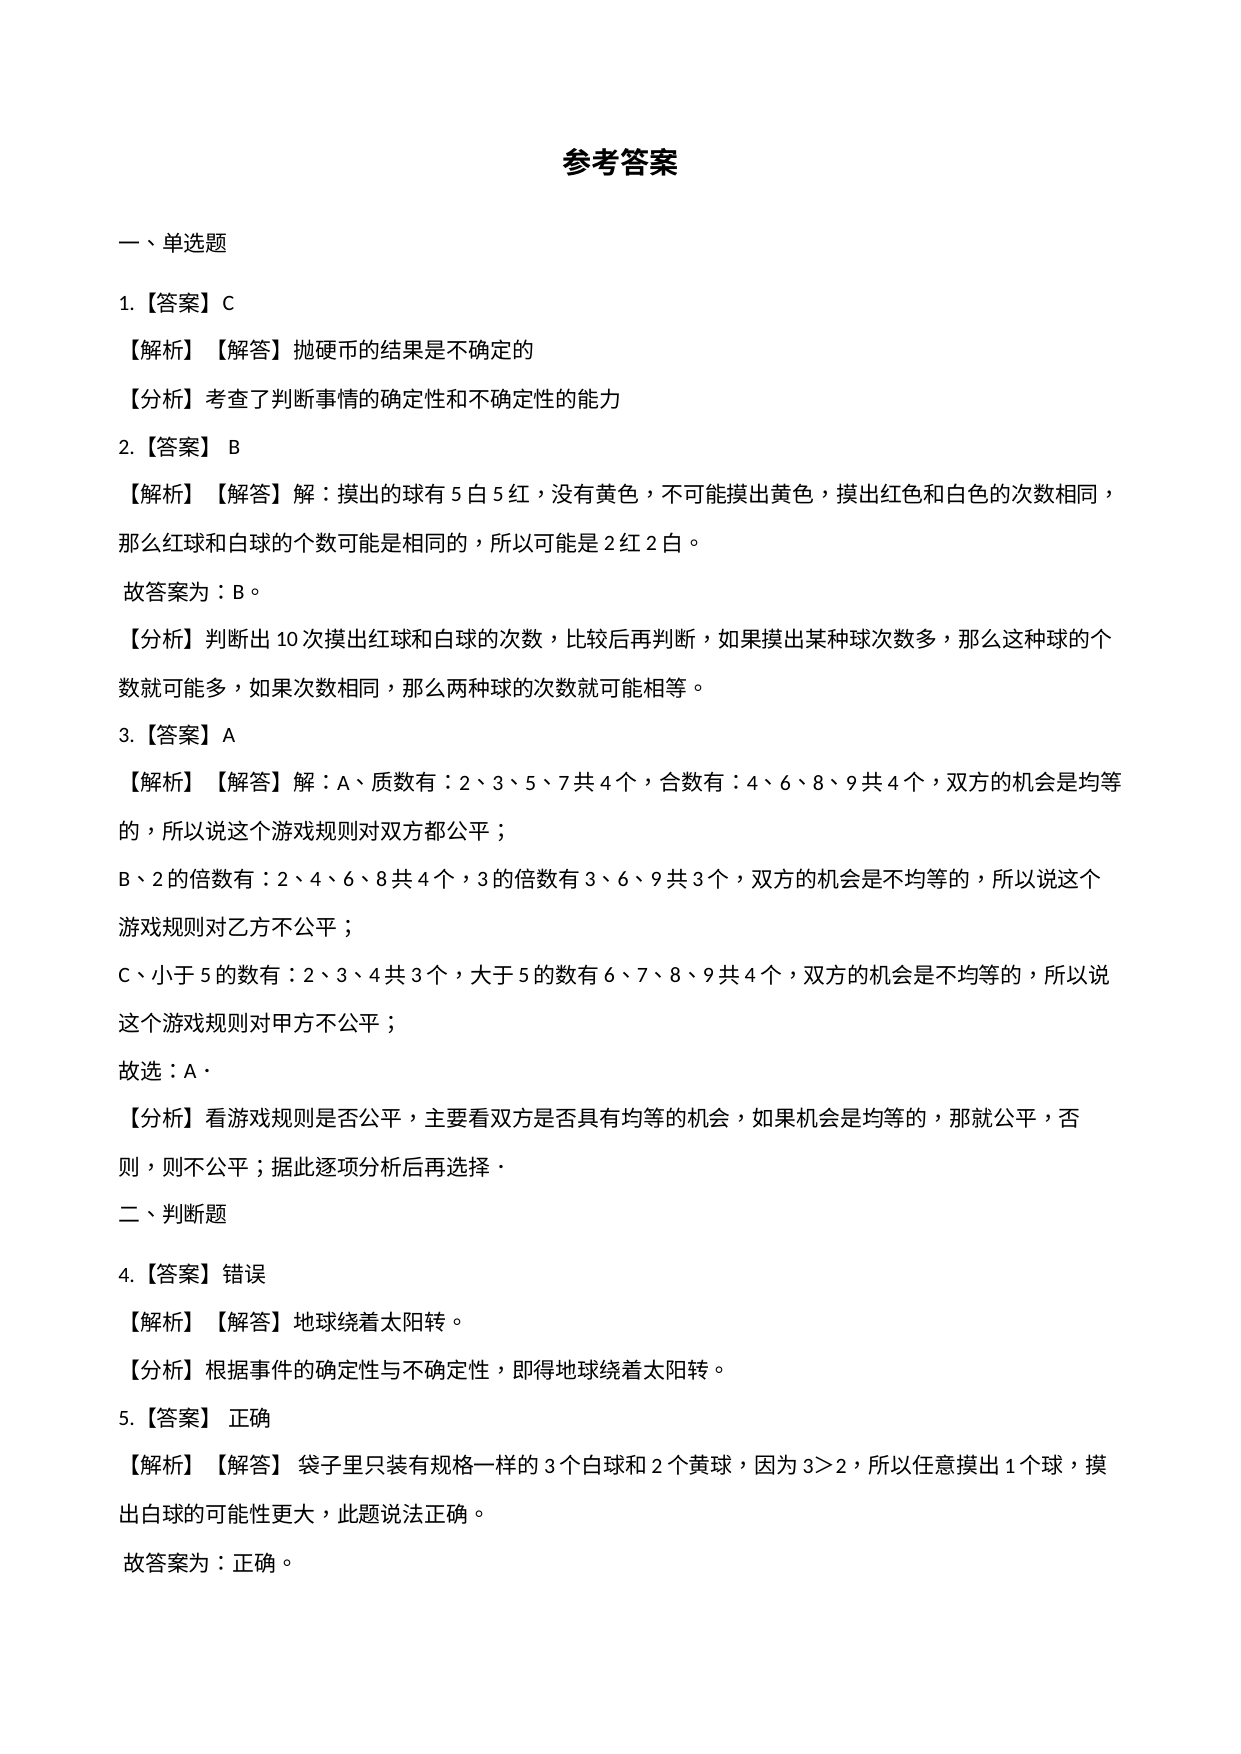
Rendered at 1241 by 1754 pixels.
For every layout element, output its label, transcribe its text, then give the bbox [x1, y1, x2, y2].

text 3.【答案】A [118, 719, 1122, 751]
text 2.【答案】 B [118, 430, 1122, 463]
text 4.【答案】错误 [118, 1258, 1122, 1290]
text 【分析】判断出10次摸出红球和白球的次数，比较后再判断，如果摸出某种球次数多，那么这种球的个数就可能多，如果次数相同，那么两种球的次数就可能相等。 [118, 622, 1122, 704]
text B、2的倍数有：2、4、6、8共4个，3的倍数有3、6、9共3个，双方的机会是不均等的，所以说这个游戏规则对乙方不公平； [118, 862, 1122, 943]
text 【解析】【解答】抛硬币的结果是不确定的 【分析】考查了判断事情的确定性和不确定性的能力 [118, 334, 1122, 415]
text 5.【答案】 正确 [118, 1401, 1122, 1434]
text 【解析】【解答】解：A、质数有：2、3、5、7共4个，合数有：4、6、8、9共4个，双方的机会是均等的，所以说这个游戏规则对双方都公平； [118, 766, 1122, 847]
text 故选：A． [118, 1054, 1122, 1087]
text C、小于5的数有：2、3、4共3个，大于5的数有6、7、8、9共4个，双方的机会是不均等的，所以说这个游戏规则对甲方不公平； [118, 958, 1122, 1039]
text 二、判断题 [118, 1198, 1122, 1231]
text 【分析】看游戏规则是否公平，主要看双方是否具有均等的机会，如果机会是均等的，那就公平，否则，则不公平；据此逐项分析后再选择． [118, 1102, 1122, 1183]
text 【解析】【解答】解：摸出的球有5白5红，没有黄色，不可能摸出黄色，摸出红色和白色的次数相同，那么红球和白球的个数可能是相同的，所以可能是2红2白。 故答案为：B。 [118, 478, 1122, 608]
text 1.【答案】C [118, 287, 1122, 319]
text 【解析】【解答】地球绕着太阳转。 【分析】根据事件的确定性与不确定性，即得地球绕着太阳转。 [118, 1305, 1122, 1387]
text 一、单选题 [118, 227, 1122, 259]
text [118, 1449, 1122, 1579]
text 参考答案 [118, 129, 1122, 194]
